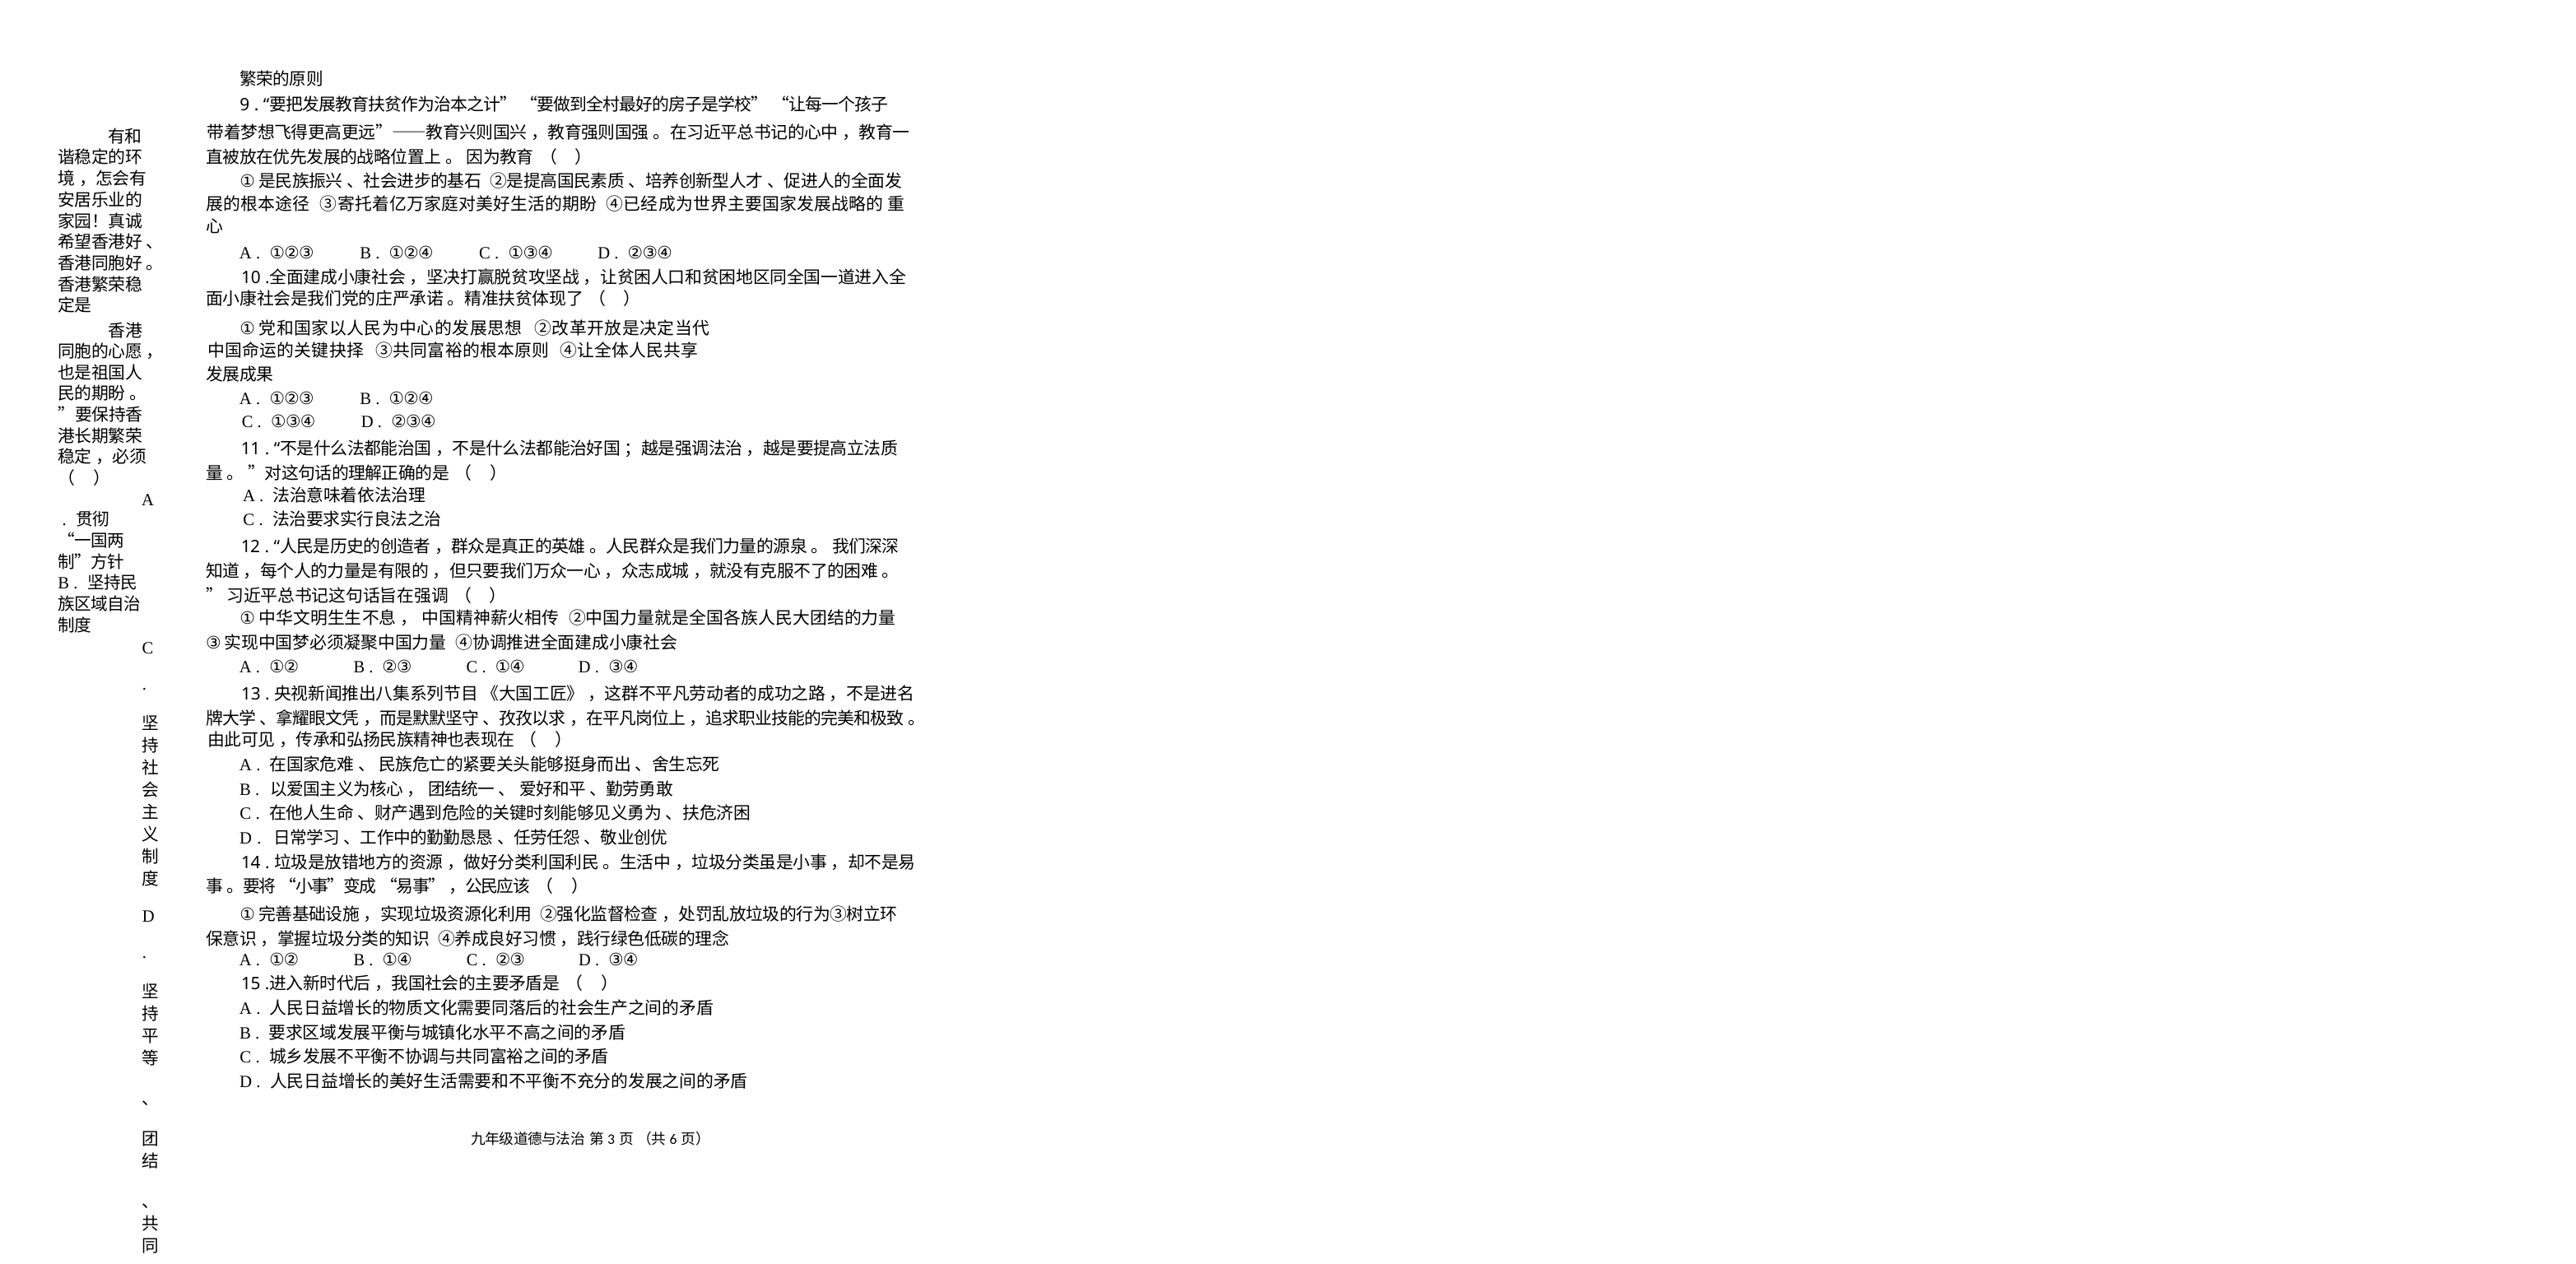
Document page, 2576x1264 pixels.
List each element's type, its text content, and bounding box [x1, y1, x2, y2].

text A . ①②③ B . ①②④ [156, 388, 922, 408]
text ①完善基础设施 ，实现垃圾资源化利用 ②强化监督检查 ，处罚乱放垃圾的行为③树立环 保意识 ，掌握垃圾分类的知识 ④养成良好习惯 ，践行绿色低碳的理念 [206, 900, 914, 950]
text 香港同胞的心愿 ，也是祖国人民的期盼 。 ”要保持香港长期繁荣稳定 ，必须 （ ） [58, 320, 146, 489]
text ①中华文明生生不息 ， 中国精神薪火相传 ②中国力量就是全国各族人民大团结的力量 [156, 607, 922, 629]
text A . ①②③ B . ①②④ C . ①③④ D . ②③④ [156, 243, 922, 263]
text A . 贯彻 “一国两制”方针 B . 坚持民族区域自治制度 [58, 492, 146, 636]
text C . 城乡发展不平衡不协调与共同富裕之间的矛盾 [156, 1046, 922, 1067]
text 11 . “不是什么法都能治国 ，不是什么法都能治好国 ；越是强调法治 ，越是要提高立法质 量 。 ”对这句话的理解正确的是 （ ） [206, 435, 913, 485]
text ③实现中国梦必须凝聚中国力量 ④协调推进全面建成小康社会 [156, 632, 922, 653]
text 13 . 央视新闻推出八集系列节目 《大国工匠》 ，这群不平凡劳动者的成功之路 ，不是进名 牌大学 、拿耀眼文凭 ，而是默默坚守 、孜孜以求 ，在平凡岗位上 ，追求职业技能的完美和极致 。 [206, 680, 922, 729]
text 10 .全面建成小康社会 ，坚决打赢脱贫攻坚战 ，让贫困人口和贫困地区同全国一道进入全 面小康社会是我们党的庄严承诺 。精准扶贫体现了 （ ） [206, 266, 913, 310]
text 中国命运的关键抉择 ③共同富裕的根本原则 ④让全体人民共享 [156, 340, 922, 360]
text ①党和国家以人民为中心的发展思想 ②改革开放是决定当代 [156, 315, 922, 340]
text 九年级道德与法治 第 3 页 （共 6 页） [156, 1130, 922, 1147]
text D . 日常学习 、工作中的勤勤恳恳 、任劳任怨 、敬业创优 [156, 827, 922, 848]
text 有和谐稳定的环境 ，怎会有安居乐业的家园！真诚希望香港好 、香港同胞好 。香港繁荣稳定是 [58, 126, 146, 317]
text 带着梦想飞得更高更远”——教育兴则国兴 ，教育强则国强 。在习近平总书记的心中 ，教育一 直被放在优先发展的战略位置上 。 因为教育 （ ） [206, 119, 914, 169]
text D . 人民日益增长的美好生活需要和不平衡不充分的发展之间的矛盾 [156, 1071, 922, 1092]
text C . ①③④ D . ②③④ [156, 411, 922, 431]
text 事 。要将 “小事”变成 “易事” ，公民应该 （ ） [156, 876, 922, 897]
text 12 . “人民是历史的创造者 ，群众是真正的英雄 。人民群众是我们力量的源泉 。 我们深深 知道 ，每个人的力量是有限的 ，但只要我们万众一心 ，众志成城 ，就没有克服不了的困难 。 ” 习近平总书记这句话旨在强调 （ ） [206, 533, 918, 607]
text C . 在他人生命 、财产遇到危险的关键时刻能够见义勇为 、扶危济困 [156, 802, 922, 824]
text ①是民族振兴 、社会进步的基石 ②是提高国民素质 、培养创新型人才 、促进人的全面发 展的根本途径 ③寄托着亿万家庭对美好生活的期盼 ④已经成为世界主要国家发展战略的 重心 [206, 169, 914, 238]
text 9 . “要把发展教育扶贫作为治本之计” “要做到全村最好的房子是学校” “让每一个孩子 [239, 93, 914, 114]
text A . 人民日益增长的物质文化需要同落后的社会生产之间的矛盾 [156, 997, 922, 1019]
text B . 要求区域发展平衡与城镇化水平不高之间的矛盾 [156, 1022, 922, 1043]
text C . 坚持社会主义制度 D . 坚持平等 、 团结 、共同繁荣的原则 [239, 67, 914, 89]
text C . 法治要求实行良法之治 [156, 509, 922, 530]
text B . 以爱国主义为核心 ， 团结统一 、 爱好和平 、勤劳勇敢 [156, 778, 922, 799]
text A . ①② B . ①④ C . ②③ D . ③④ [156, 950, 922, 969]
text 由此可见 ，传承和弘扬民族精神也表现在 （ ） [156, 729, 922, 750]
text A . ①② B . ②③ C . ①④ D . ③④ [156, 657, 922, 676]
text A . 在国家危难 、 民族危亡的紧要关头能够挺身而出 、舍生忘死 [156, 754, 922, 775]
text A . 法治意味着依法治理 [156, 485, 922, 505]
text 15 .进入新时代后 ，我国社会的主要矛盾是 （ ） [156, 973, 922, 994]
text 发展成果 [156, 364, 922, 385]
text 14 . 垃圾是放错地方的资源 ，做好分类利国利民 。生活中 ，垃圾分类虽是小事 ，却不是易 [156, 851, 922, 872]
